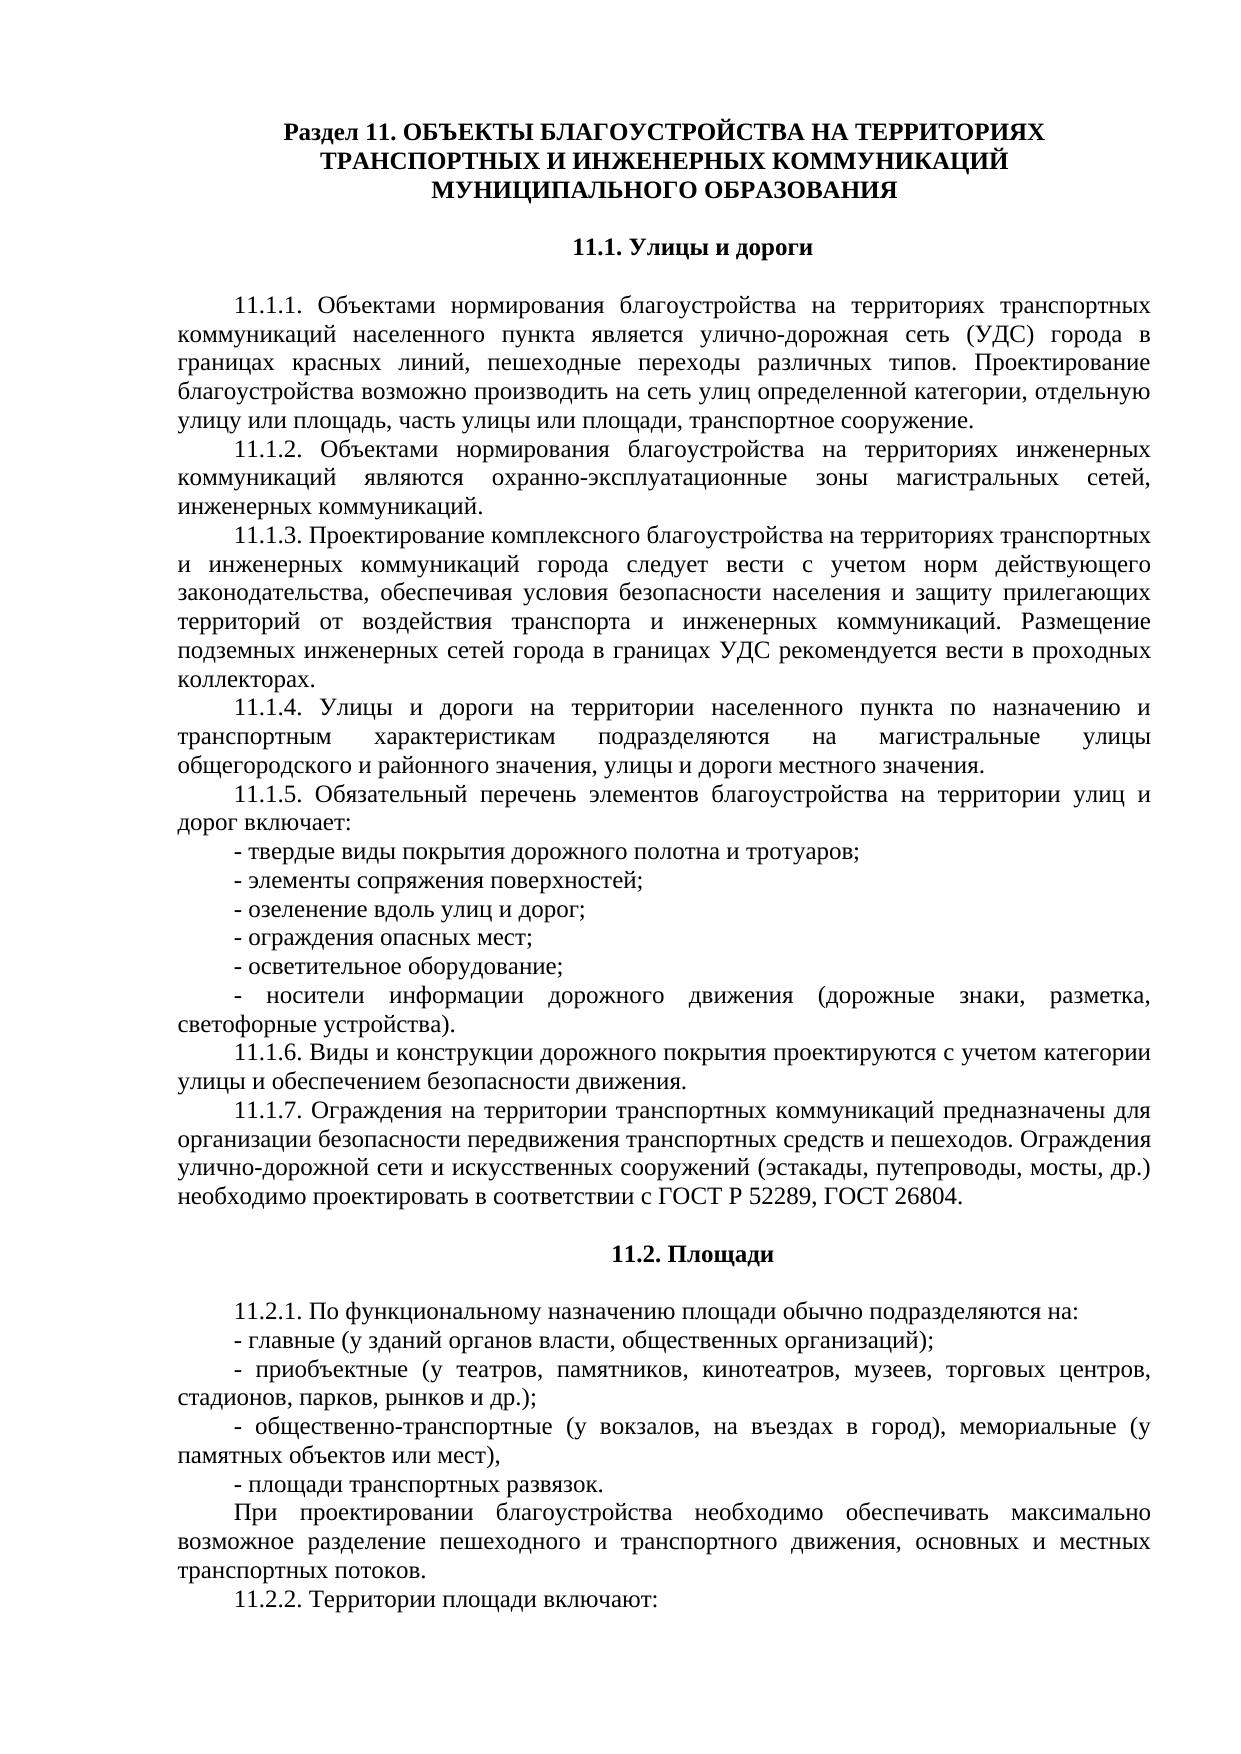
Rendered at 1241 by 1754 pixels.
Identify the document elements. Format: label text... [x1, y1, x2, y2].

text - приобъектные (у театров, памятников, кинотеатров, музеев, торговых центров, стадионов, парков, рынков и др.); [177, 1354, 1152, 1411]
text - осветительное оборудование; [177, 951, 1152, 980]
text 11.2.1. По функциональному назначению площади обычно подразделяются на: [177, 1296, 1152, 1325]
text 11.1.7. Ограждения на территории транспортных коммуникаций предназначены для организации безопасности передвижения транспортных средств и пешеходов. Ограждения улично-дорожной сети и искусственных сооружений (эстакады, путепроводы, мосты, др.) необходимо проектировать в соответствии с ГОСТ Р 52289, ГОСТ 26804. [177, 1095, 1152, 1210]
text Раздел 11. ОБЪЕКТЫ БЛАГОУСТРОЙСТВА НА ТЕРРИТОРИЯХ [177, 117, 1152, 146]
text При проектировании благоустройства необходимо обеспечивать максимально возможное разделение пешеходного и транспортного движения, основных и местных транспортных потоков. [177, 1497, 1152, 1584]
text 11.1.6. Виды и конструкции дорожного покрытия проектируются с учетом категории улицы и обеспечением безопасности движения. [177, 1037, 1152, 1095]
text 11.1.5. Обязательный перечень элементов благоустройства на территории улиц и дорог включает: [177, 779, 1152, 836]
text 11.1.2. Объектами нормирования благоустройства на территориях инженерных коммуникаций являются охранно-эксплуатационные зоны магистральных сетей, инженерных коммуникаций. [177, 434, 1152, 520]
text - площади транспортных развязок. [177, 1469, 1152, 1497]
text - элементы сопряжения поверхностей; [177, 865, 1152, 894]
text - озеленение вдоль улиц и дорог; [177, 894, 1152, 922]
text 11.1.3. Проектирование комплексного благоустройства на территориях транспортных и инженерных коммуникаций города следует вести с учетом норм действующего законодательства, обеспечивая условия безопасности населения и защиту прилегающих территорий от воздействия транспорта и инженерных коммуникаций. Размещение подземных инженерных сетей города в границах УДС рекомендуется вести в проходных коллекторах. [177, 520, 1152, 692]
text - общественно-транспортные (у вокзалов, на въездах в город), мемориальные (у памятных объектов или мест), [177, 1411, 1152, 1469]
text - носители информации дорожного движения (дорожные знаки, разметка, светофорные устройства). [177, 980, 1152, 1037]
text МУНИЦИПАЛЬНОГО ОБРАЗОВАНИЯ [177, 175, 1152, 204]
text - твердые виды покрытия дорожного полотна и тротуаров; [177, 836, 1152, 865]
text - ограждения опасных мест; [177, 922, 1152, 951]
text 11.1. Улицы и дороги [177, 232, 1152, 261]
text 11.1.4. Улицы и дороги на территории населенного пункта по назначению и транспортным характеристикам подразделяются на магистральные улицы общегородского и районного значения, улицы и дороги местного значения. [177, 692, 1152, 779]
text 11.1.1. Объектами нормирования благоустройства на территориях транспортных коммуникаций населенного пункта является улично-дорожная сеть (УДС) города в границах красных линий, пешеходные переходы различных типов. Проектирование благоустройства возможно производить на сеть улиц определенной категории, отдельную улицу или площадь, часть улицы или площади, транспортное сооружение. [177, 290, 1152, 434]
text - главные (у зданий органов власти, общественных организаций); [177, 1325, 1152, 1354]
text 11.2. Площади [177, 1239, 1152, 1267]
text 11.2.2. Территории площади включают: [177, 1584, 1152, 1612]
text ТРАНСПОРТНЫХ И ИНЖЕНЕРНЫХ КОММУНИКАЦИЙ [177, 146, 1152, 175]
